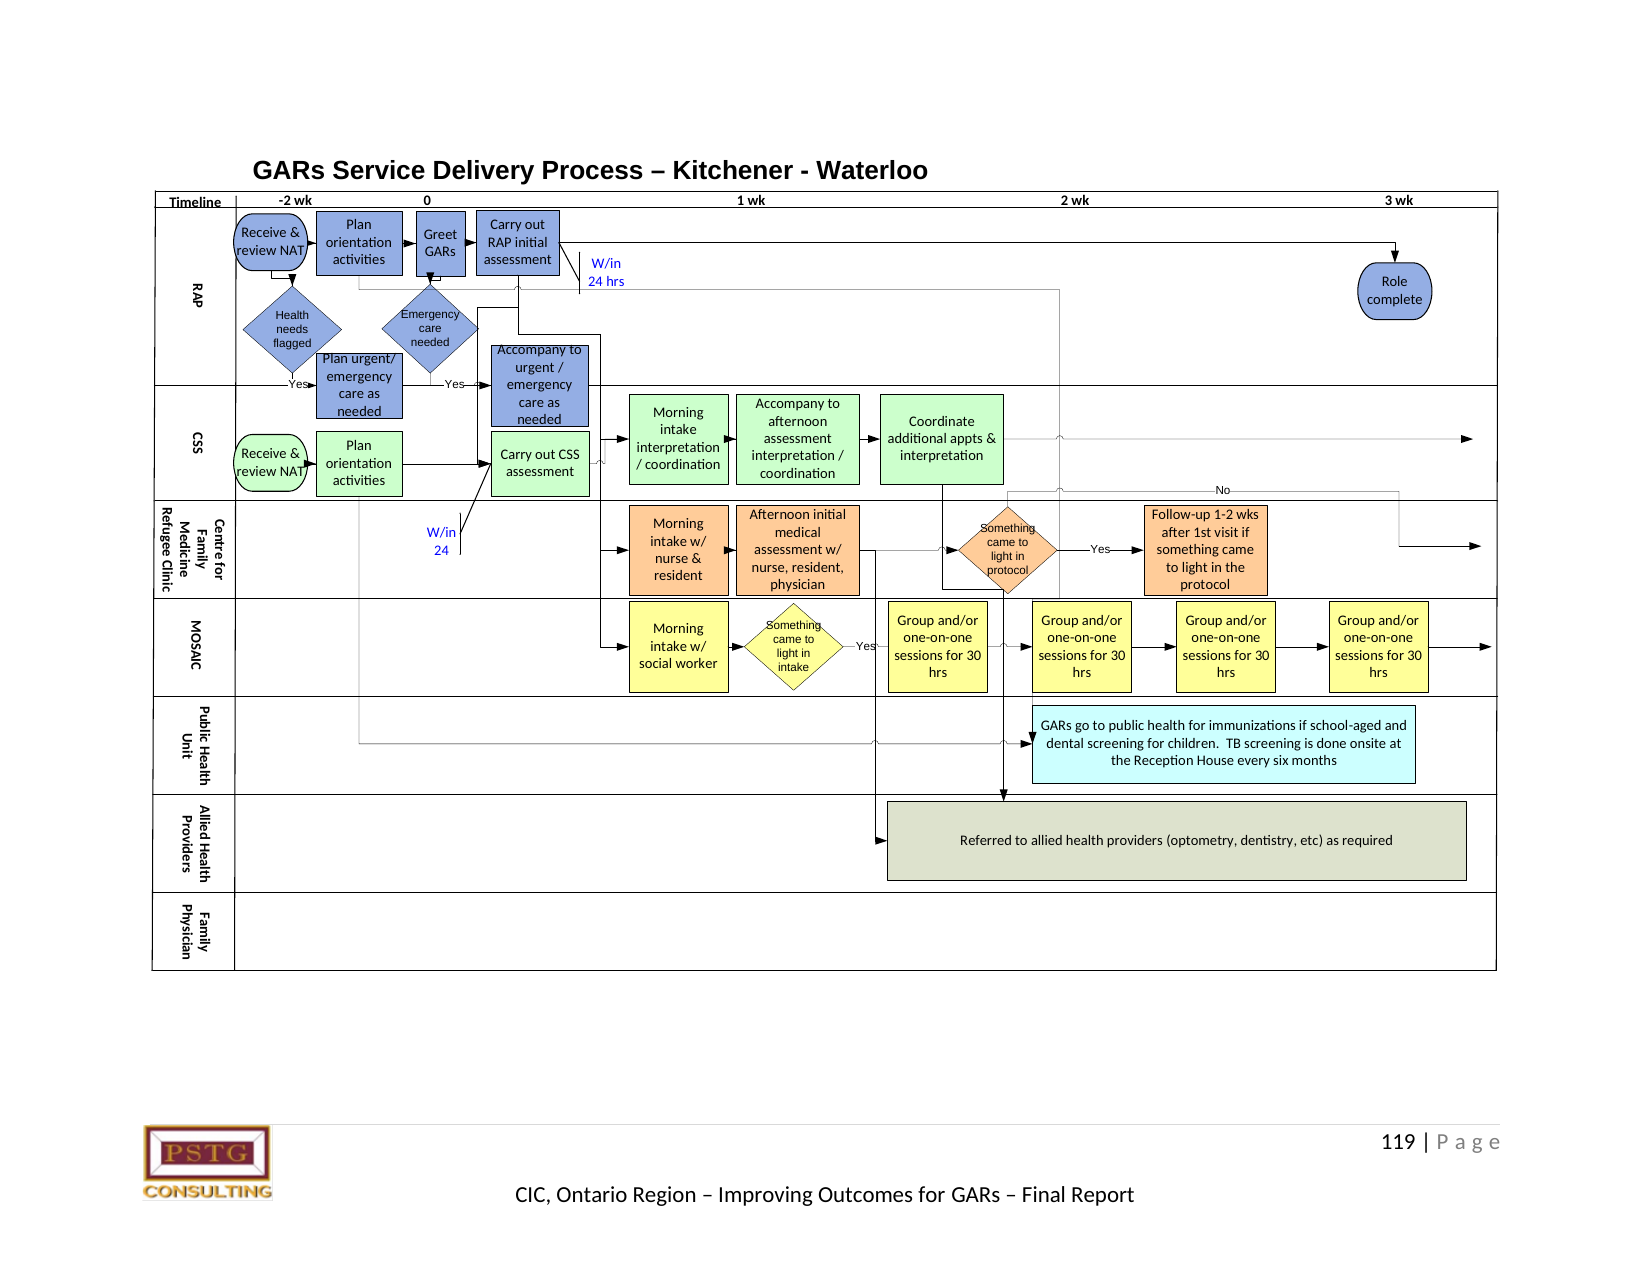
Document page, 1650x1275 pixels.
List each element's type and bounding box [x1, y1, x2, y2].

picture [142, 1125, 274, 1202]
